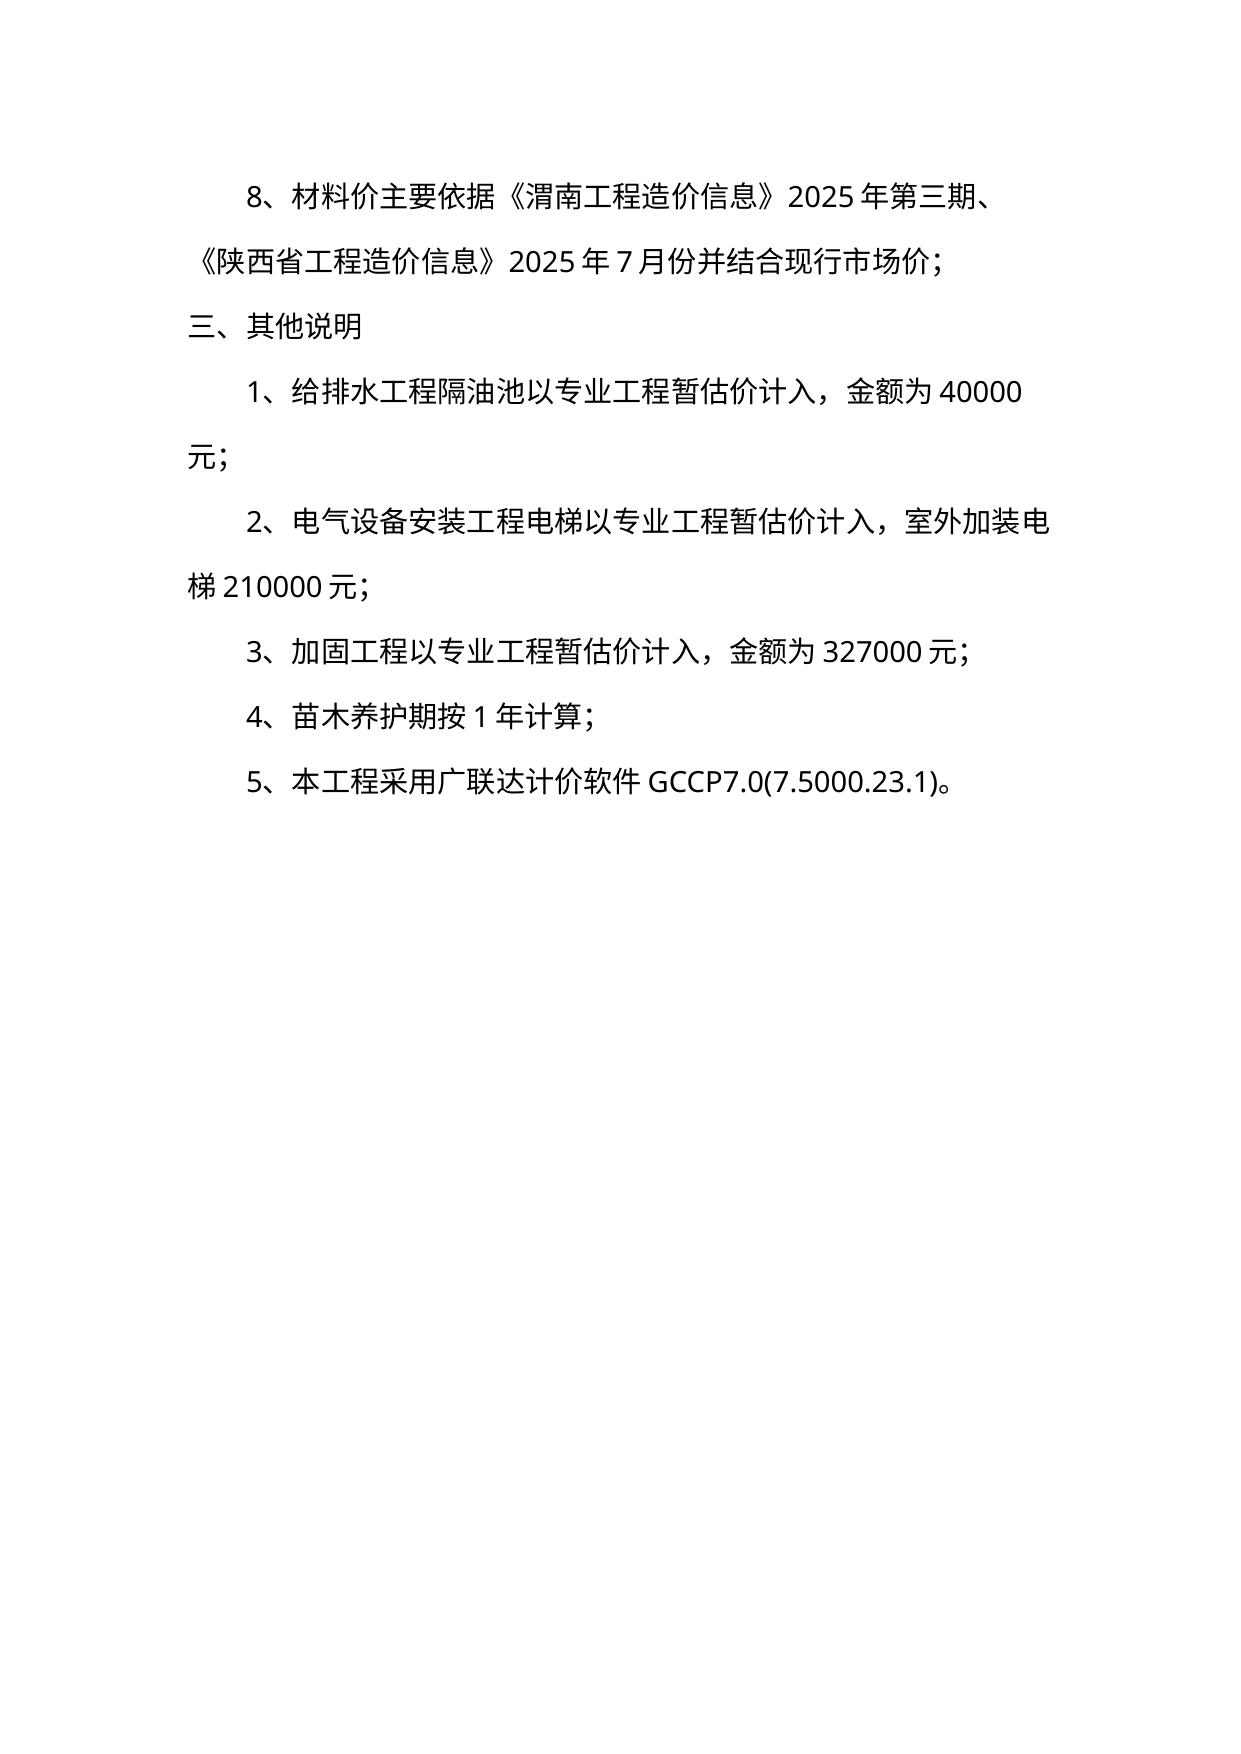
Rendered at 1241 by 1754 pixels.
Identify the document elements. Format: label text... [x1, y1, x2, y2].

text 4、苗木养护期按1年计算； [187, 682, 1053, 747]
text 3、加固工程以专业工程暂估价计入，金额为327000元； [187, 617, 1053, 682]
text 三、其他说明 [187, 292, 1053, 357]
list 8、材料价主要依据《渭南工程造价信息》2025年第三期、《陕西省工程造价信息》2025年7月份并结合现行市场价； [187, 162, 1053, 292]
text 5、本工程采用广联达计价软件GCCP7.0(7.5000.23.1)。 [187, 747, 1053, 812]
text 2、电气设备安装工程电梯以专业工程暂估价计入，室外加装电梯210000元； [187, 487, 1053, 617]
text 1、给排水工程隔油池以专业工程暂估价计入，金额为40000元； [187, 357, 1053, 487]
